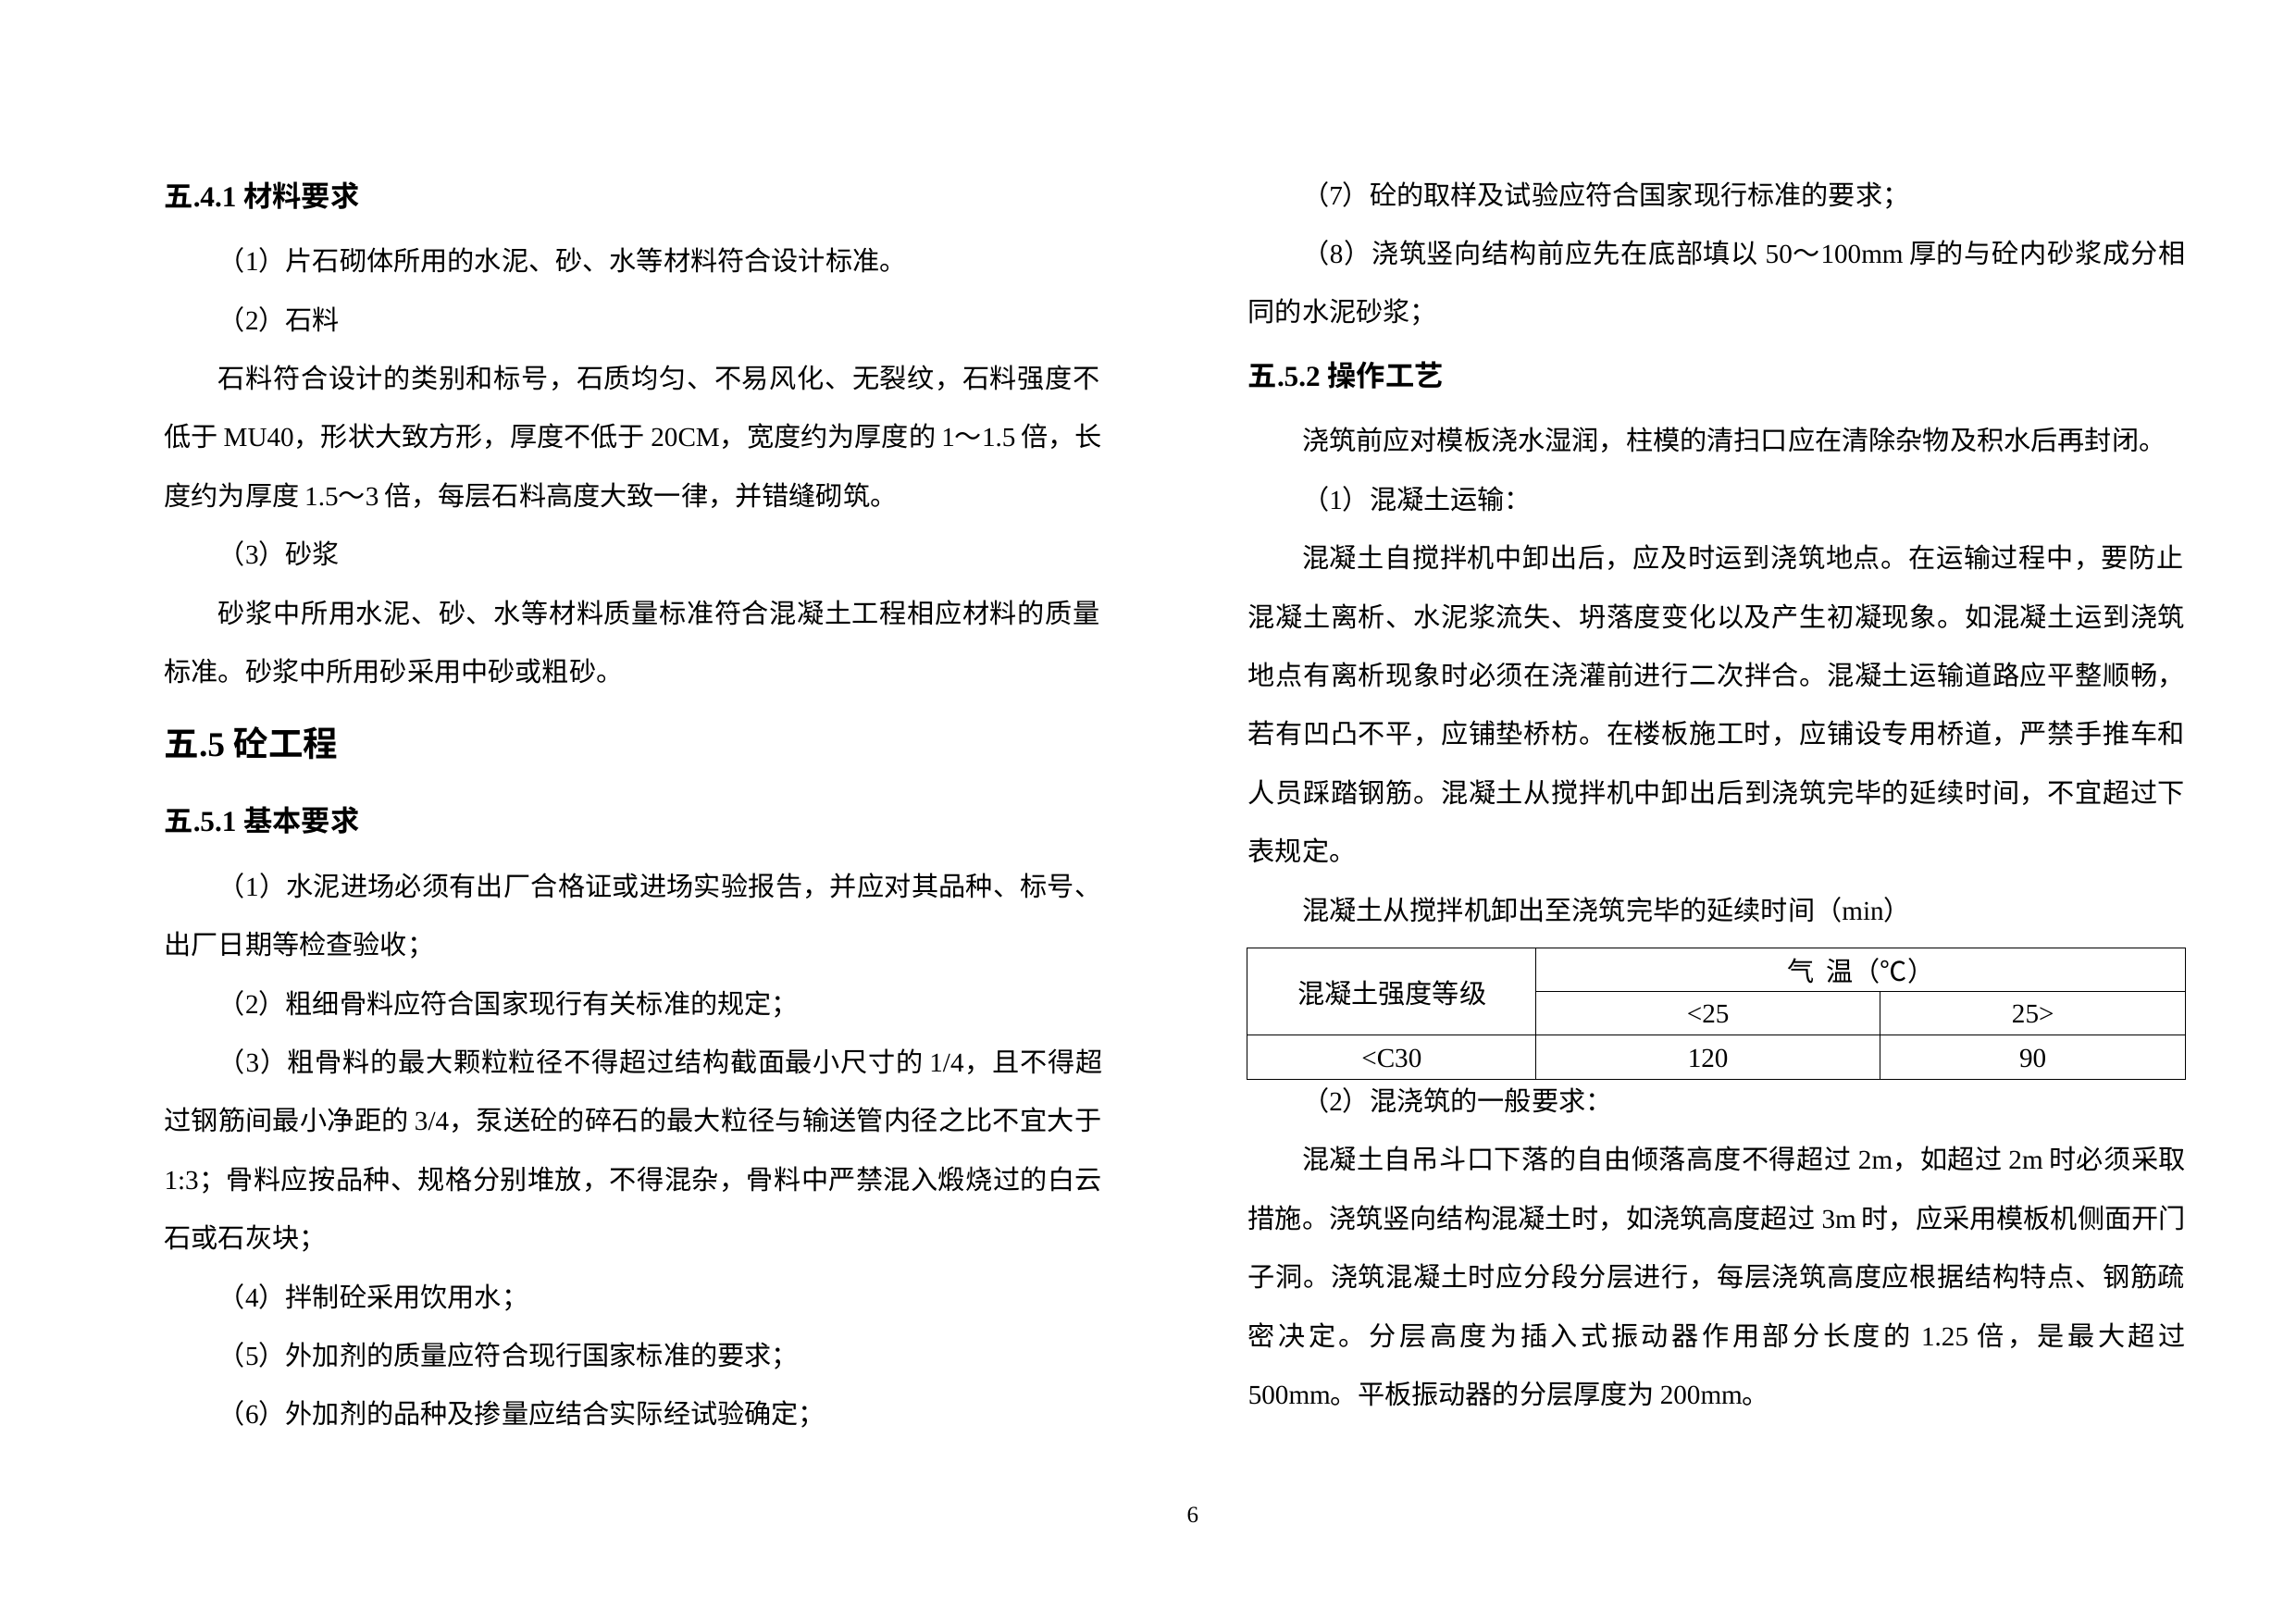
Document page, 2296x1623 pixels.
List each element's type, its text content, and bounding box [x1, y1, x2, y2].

subtitle 材料要求 [164, 173, 1102, 215]
text （1）混凝土运输： [1247, 477, 2186, 516]
text 混凝土从搅拌机卸出至浇筑完毕的延续时间（min） [1247, 888, 2186, 928]
text 混凝土自搅拌机中卸出后，应及时运到浇筑地点。在运输过程中，要防止混凝土离析、水泥浆流失、坍落度变化以及产生初凝现象。如混凝土运到浇筑地点有离析现象时必须在浇灌前进行二次拌合。混凝土运输道路应平整顺畅，若有凹凸不平，应铺垫桥枋。在楼板施工时，应铺设专用桥道，严禁手推车和人员踩踏钢筋。混凝土从搅拌机中卸出后到浇筑完毕的延续时间，不宜超过下表规定。 [1247, 537, 2186, 869]
text （4）拌制砼采用饮用水； [164, 1275, 1102, 1315]
text 砂浆中所用水泥、砂、水等材料质量标准符合混凝土工程相应材料的质量标准。砂浆中所用砂采用中砂或粗砂。 [164, 591, 1102, 689]
text 混凝土自吊斗口下落的自由倾落高度不得超过2m，如超过2m时必须采取措施。浇筑竖向结构混凝土时，如浇筑高度超过3m时，应采用模板机侧面开门子洞。浇筑混凝土时应分段分层进行，每层浇筑高度应根据结构特点、钢筋疏密决定。分层高度为插入式振动器作用部分长度的1.25倍，是最大超过500mm。平板振动器的分层厚度为200mm。 [1247, 1138, 2186, 1412]
text （5）外加剂的质量应符合现行国家标准的要求； [164, 1334, 1102, 1373]
text （2）石料 [164, 298, 1102, 337]
text 石料符合设计的类别和标号，石质均匀、不易风化、无裂纹，石料强度不低于MU40，形状大致方形，厚度不低于20CM，宽度约为厚度的1～1.5倍，长度约为厚度1.5～3倍，每层石料高度大致一律，并错缝砌筑。 [164, 357, 1102, 514]
text （7）砼的取样及试验应符合国家现行标准的要求； [1247, 173, 2186, 212]
table_header 气 温（℃） [1536, 948, 2185, 991]
table_cell <25 [1536, 992, 1880, 1035]
text （1）水泥进场必须有出厂合格证或进场实验报告，并应对其品种、标号、出厂日期等检查验收； [164, 864, 1102, 962]
text （2）混浇筑的一般要求： [1247, 1080, 2186, 1119]
text 浇筑前应对模板浇水湿润，柱模的清扫口应在清除杂物及积水后再封闭。 [1247, 419, 2186, 458]
table_cell 90 [1880, 1035, 2185, 1079]
text （6）外加剂的品种及掺量应结合实际经试验确定； [164, 1393, 1102, 1431]
text （3）砂浆 [164, 533, 1102, 572]
text （3）粗骨料的最大颗粒粒径不得超过结构截面最小尺寸的1/4，且不得超过钢筋间最小净距的3/4，泵送砼的碎石的最大粒径与输送管内径之比不宜大于1:3；骨料应按品种、规格分别堆放，不得混杂，骨料中严禁混入煅烧过的白云石或石灰块； [164, 1040, 1102, 1256]
text （8）浇筑竖向结构前应先在底部填以50～100mm厚的与砼内砂浆成分相同的水泥砂浆； [1247, 232, 2186, 329]
table_header 混凝土强度等级 [1247, 948, 1535, 1035]
subtitle 基本要求 [164, 799, 1102, 840]
text （2）粗细骨料应符合国家现行有关标准的规定； [164, 982, 1102, 1021]
text （1）片石砌体所用的水泥、砂、水等材料符合设计标准。 [164, 240, 1102, 279]
table_cell 25> [1880, 992, 2185, 1035]
subtitle 操作工艺 [1247, 353, 2186, 394]
table_cell <C30 [1247, 1035, 1535, 1079]
subtitle 砼工程 [164, 716, 1102, 766]
table_cell 120 [1536, 1035, 1880, 1079]
